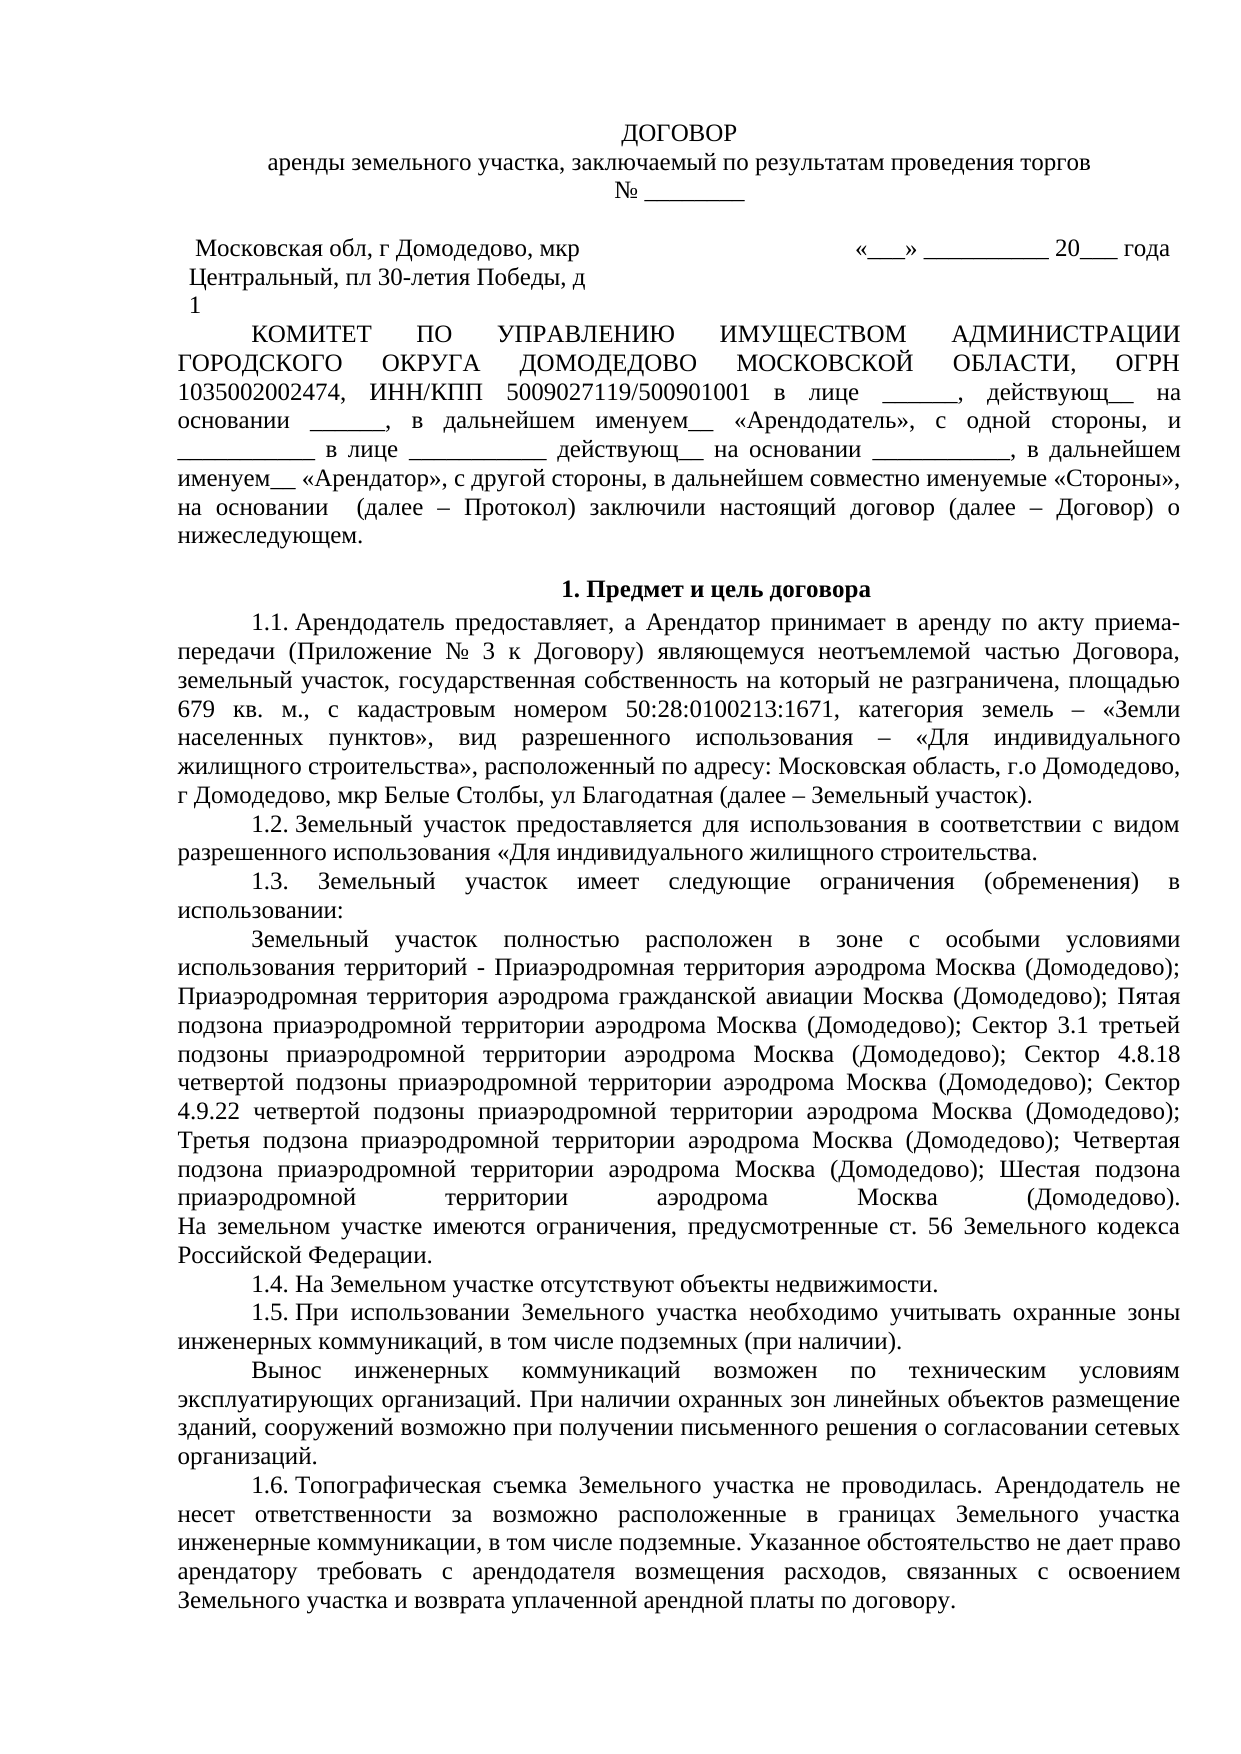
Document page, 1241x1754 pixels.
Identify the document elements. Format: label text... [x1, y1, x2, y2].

text 1. Предмет и цель договора [177, 574, 1181, 603]
text 1.4. На Земельном участке отсутствуют объекты недвижимости. [177, 1269, 1181, 1297]
text аренды земельного участка, заключаемый по результатам проведения торгов [177, 147, 1181, 176]
table_header Московская обл, г Домодедово, мкр Центральный, пл 30-летия Победы, д 1 [177, 233, 605, 319]
text Земельный участок полностью расположен в зоне с особыми условиями использования территорий - Приаэродромная территория аэродрома Москва (Домодедово); Приаэродромная территория аэродрома гражданской авиации Москва (Домодедово); Пятая подзона приаэродромной территории аэродрома Москва (Домодедово); Сектор 3.1 третьей подзоны приаэродромной территории аэродрома Москва (Домодедово); Сектор 4.8.18 четвертой подзоны приаэродромной территории аэродрома Москва (Домодедово); Сектор 4.9.22 четвертой подзоны приаэродромной территории аэродрома Москва (Домодедово); Третья подзона приаэродромной территории аэродрома Москва (Домодедово); Четвертая подзона приаэродромной территории аэродрома Москва (Домодедово); Шестая подзона приаэродромной территории аэродрома Москва (Домодедово). На земельном участке имеются ограничения, предусмотренные ст. 56 Земельного кодекса Российской Федерации. [177, 924, 1181, 1269]
text 1.6. Топографическая съемка Земельного участка не проводилась. Арендодатель не несет ответственности за возможно расположенные в границах Земельного участка инженерные коммуникации, в том числе подземные. Указанное обстоятельство не дает право арендатору требовать с арендодателя возмещения расходов, связанных с освоением Земельного участка и возврата уплаченной арендной платы по договору. [177, 1470, 1181, 1614]
table_header «___» __________ 20___ года [605, 233, 1181, 319]
text 1.3. Земельный участок имеет следующие ограничения (обременения) в использовании: [177, 866, 1181, 924]
text № ________ [177, 176, 1181, 204]
text ДОГОВОР [177, 118, 1181, 147]
text 1.2. Земельный участок предоставляется для использования в соответствии с видом разрешенного использования «Для индивидуального жилищного строительства. [177, 809, 1181, 866]
text КОМИТЕТ ПО УПРАВЛЕНИЮ ИМУЩЕСТВОМ АДМИНИСТРАЦИИ ГОРОДСКОГО ОКРУГА ДОМОДЕДОВО МОСКОВСКОЙ ОБЛАСТИ, ОГРН 1035002002474, ИНН/КПП 5009027119/500901001 в лице ______, действующ__ на основании ______, в дальнейшем именуем__ «Арендодатель», с одной стороны, и ___________ в лице ___________ действующ__ на основании ___________, в дальнейшем именуем__ «Арендатор», с другой стороны, в дальнейшем совместно именуемые «Стороны», на основании (далее – Протокол) заключили настоящий договор (далее – Договор) о нижеследующем. [177, 319, 1181, 549]
text 1.1. Арендодатель предоставляет, а Арендатор принимает в аренду по акту приема-передачи (Приложение № 3 к Договору) являющемуся неотъемлемой частью Договора, земельный участок, государственная собственность на который не разграничена, площадью 679 кв. м., с кадастровым номером 50:28:0100213:1671, категория земель – «Земли населенных пунктов», вид разрешенного использования – «Для индивидуального жилищного строительства», расположенный по адресу: Московская область, г.о Домодедово, г Домодедово, мкр Белые Столбы, ул Благодатная (далее – Земельный участок). [177, 607, 1181, 809]
text 1.5. При использовании Земельного участка необходимо учитывать охранные зоны инженерных коммуникаций, в том числе подземных (при наличии). [177, 1297, 1181, 1355]
text Вынос инженерных коммуникаций возможен по техническим условиям эксплуатирующих организаций. При наличии охранных зон линейных объектов размещение зданий, сооружений возможно при получении письменного решения о согласовании сетевых организаций. [177, 1355, 1181, 1470]
